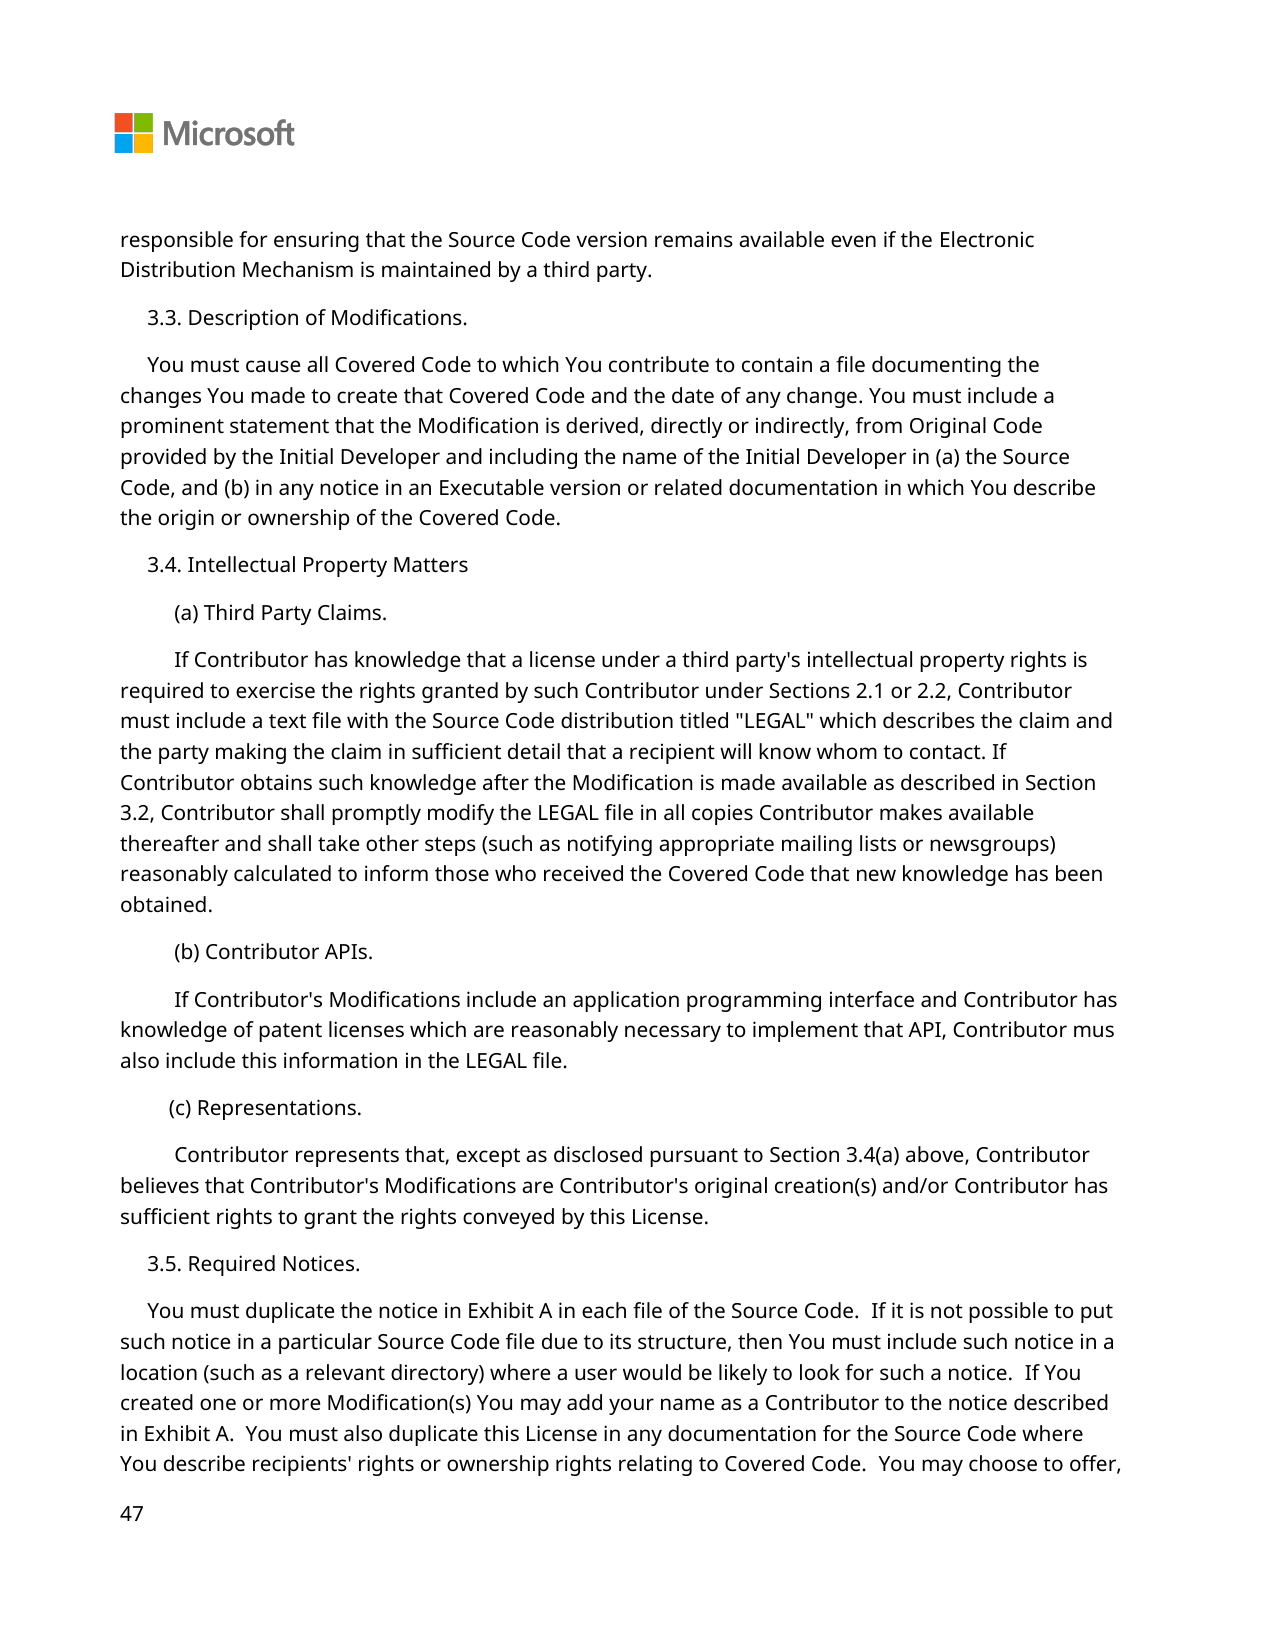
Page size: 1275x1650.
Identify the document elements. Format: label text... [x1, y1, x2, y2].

text (c) Representations. [120, 1093, 1125, 1122]
text (a) Third Party Claims. [120, 598, 1125, 626]
picture [114, 113, 295, 153]
text 3.5. Required Notices. [120, 1249, 1125, 1278]
text You must cause all Covered Code to which You contribute to contain a file documenting the changes You made to create that Covered Code and the date of any change. You must include a prominent statement that the Modification is derived, directly or indirectly, from Original Code provided by the Initial Developer and including the name of the Initial Developer in (a) the Source Code, and (b) in any notice in an Executable version or related documentation in which You describe the origin or ownership of the Covered Code. [120, 350, 1125, 532]
text 3.4. Intellectual Property Matters [120, 551, 1125, 579]
text If Contributor has knowledge that a license under a third party's intellectual property rights is required to exercise the rights granted by such Contributor under Sections 2.1 or 2.2, Contributor must include a text file with the Source Code distribution titled "LEGAL" which describes the claim and the party making the claim in sufficient detail that a recipient will know whom to contact. If Contributor obtains such knowledge after the Modification is made available as described in Section 3.2, Contributor shall promptly modify the LEGAL file in all copies Contributor makes available thereafter and shall take other steps (such as notifying appropriate mailing lists or newsgroups) reasonably calculated to inform those who received the Covered Code that new knowledge has been obtained. [120, 645, 1125, 919]
text 3.3. Description of Modifications. [120, 303, 1125, 331]
text (b) Contributor APIs. [120, 937, 1125, 966]
text If Contributor's Modifications include an application programming interface and Contributor has knowledge of patent licenses which are reasonably necessary to implement that API, Contributor mus also include this information in the LEGAL file. [120, 985, 1125, 1074]
text Contributor represents that, except as disclosed pursuant to Section 3.4(a) above, Contributor believes that Contributor's Modifications are Contributor's original creation(s) and/or Contributor has sufficient rights to grant the rights conveyed by this License. [120, 1141, 1125, 1230]
